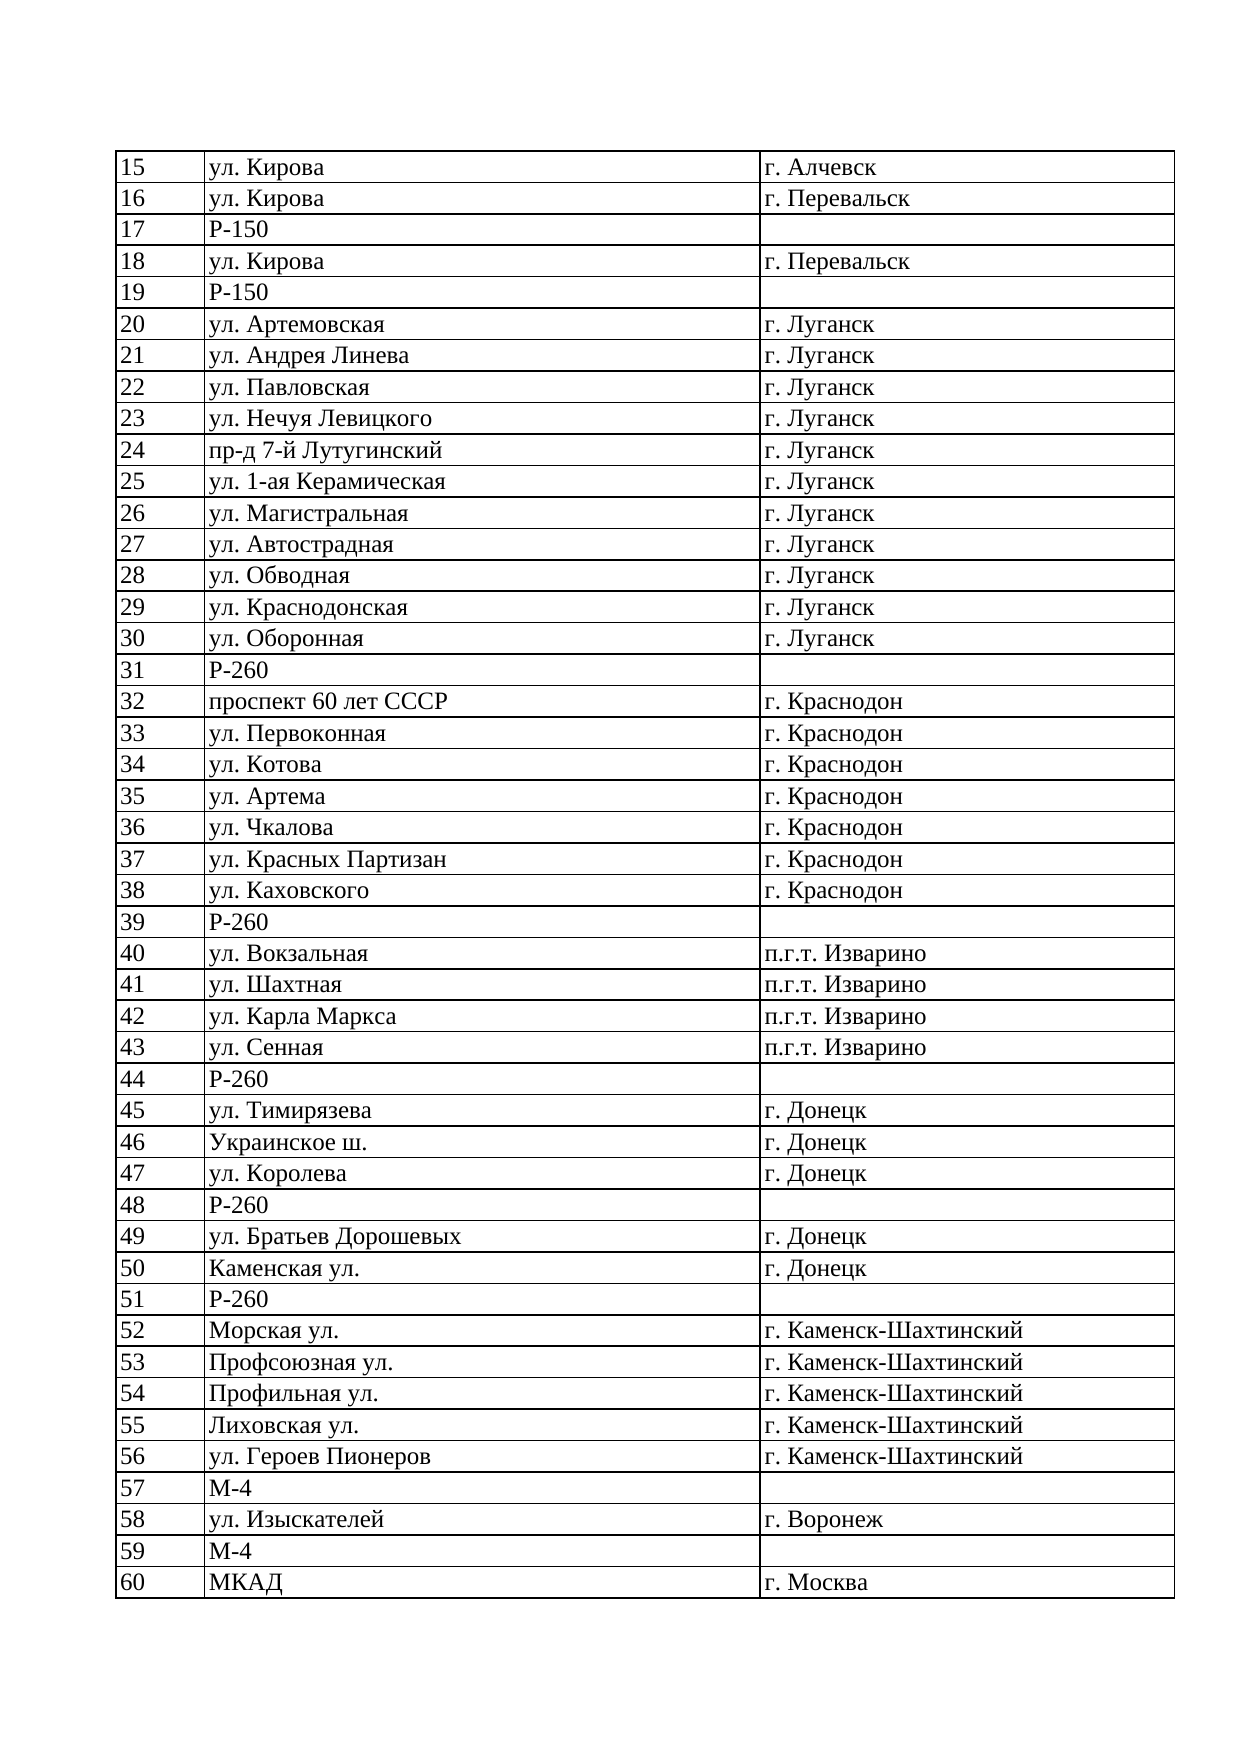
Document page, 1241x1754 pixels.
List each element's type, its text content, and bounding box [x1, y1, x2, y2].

table_cell г. Луганск [761, 372, 1174, 402]
table_cell ул. Краснодонская [205, 592, 759, 622]
table_cell 38 [117, 875, 204, 905]
table_cell 56 [117, 1441, 204, 1471]
table_cell г. Донецк [761, 1127, 1174, 1157]
table_cell ул. Героев Пионеров [205, 1441, 759, 1471]
table_cell 16 [117, 183, 204, 213]
table_cell 54 [117, 1378, 204, 1408]
table_cell г. Перевальск [761, 183, 1174, 213]
table_cell г. Москва [761, 1567, 1174, 1597]
table_cell г. Краснодон [761, 686, 1174, 716]
table_cell ул. Вокзальная [205, 938, 759, 968]
table_cell г. Краснодон [761, 718, 1174, 748]
table_cell г. Краснодон [761, 781, 1174, 811]
table_cell 57 [117, 1473, 204, 1503]
table_cell [761, 1064, 1174, 1094]
table_cell 33 [117, 718, 204, 748]
table_cell 24 [117, 435, 204, 464]
table_cell ул. 1-ая Керамическая [205, 466, 759, 496]
table_cell г. Луганск [761, 592, 1174, 622]
table_cell г. Краснодон [761, 812, 1174, 842]
table_cell г. Луганск [761, 623, 1174, 653]
table_cell 35 [117, 781, 204, 811]
table_cell Р-260 [205, 1064, 759, 1094]
table_cell ул. Нечуя Левицкого [205, 403, 759, 433]
table_cell Р-150 [205, 277, 759, 307]
table_cell [761, 655, 1174, 685]
table_cell г. Каменск-Шахтинский [761, 1441, 1174, 1471]
table_cell ул. Магистральная [205, 498, 759, 527]
table_cell М-4 [205, 1536, 759, 1566]
table_cell Р-260 [205, 655, 759, 685]
table_cell 25 [117, 466, 204, 496]
table_cell 45 [117, 1095, 204, 1125]
table_cell г. Донецк [761, 1095, 1174, 1125]
table_cell 48 [117, 1190, 204, 1219]
table_cell 27 [117, 529, 204, 559]
table_cell 28 [117, 561, 204, 590]
table_cell 39 [117, 907, 204, 936]
table_cell [761, 277, 1174, 307]
table_cell 18 [117, 246, 204, 276]
table_cell 47 [117, 1158, 204, 1188]
table_cell ул. Братьев Дорошевых [205, 1221, 759, 1251]
table_cell 22 [117, 372, 204, 402]
table_cell ул. Шахтная [205, 970, 759, 999]
table_cell ул. Андрея Линева [205, 340, 759, 370]
table_cell 42 [117, 1001, 204, 1031]
table_cell 41 [117, 970, 204, 999]
table_cell М-4 [205, 1473, 759, 1503]
table_cell ул. Сенная [205, 1032, 759, 1062]
table_cell г. Краснодон [761, 844, 1174, 873]
table_cell г. Луганск [761, 340, 1174, 370]
table_cell 55 [117, 1410, 204, 1440]
table_cell г. Луганск [761, 466, 1174, 496]
table_cell [761, 1536, 1174, 1566]
table_cell [761, 215, 1174, 244]
table_cell пр-д 7-й Лутугинский [205, 435, 759, 464]
table_cell г. Донецк [761, 1253, 1174, 1282]
table_cell 53 [117, 1347, 204, 1377]
table_cell г. Каменск-Шахтинский [761, 1347, 1174, 1377]
table_cell ул. Карла Маркса [205, 1001, 759, 1031]
table_cell ул. Красных Партизан [205, 844, 759, 873]
table_cell г. Луганск [761, 403, 1174, 433]
table_cell 59 [117, 1536, 204, 1566]
table_cell ул. Артемовская [205, 309, 759, 339]
table_cell 58 [117, 1504, 204, 1534]
table_cell [761, 1284, 1174, 1314]
table_cell 60 [117, 1567, 204, 1597]
table_cell 31 [117, 655, 204, 685]
table_cell 36 [117, 812, 204, 842]
table_cell ул. Тимирязева [205, 1095, 759, 1125]
table_cell 20 [117, 309, 204, 339]
table_cell МКАД [205, 1567, 759, 1597]
table_cell Каменская ул. [205, 1253, 759, 1282]
table_cell г. Луганск [761, 561, 1174, 590]
table_cell 52 [117, 1316, 204, 1345]
table_cell Морская ул. [205, 1316, 759, 1345]
table_cell Лиховская ул. [205, 1410, 759, 1440]
table_cell проспект 60 лет СССР [205, 686, 759, 716]
table_cell Профильная ул. [205, 1378, 759, 1408]
table_cell 17 [117, 215, 204, 244]
table_cell 51 [117, 1284, 204, 1314]
table_cell ул. Котова [205, 749, 759, 779]
table_cell ул. Королева [205, 1158, 759, 1188]
table_cell 26 [117, 498, 204, 527]
table_cell п.г.т. Изварино [761, 1032, 1174, 1062]
table_cell г. Каменск-Шахтинский [761, 1378, 1174, 1408]
table_cell ул. Каховского [205, 875, 759, 905]
table_cell г. Алчевск [761, 152, 1174, 181]
table_cell ул. Артема [205, 781, 759, 811]
table_cell п.г.т. Изварино [761, 970, 1174, 999]
table_cell ул. Автострадная [205, 529, 759, 559]
table_cell г. Луганск [761, 309, 1174, 339]
table_cell [761, 1473, 1174, 1503]
table_cell п.г.т. Изварино [761, 1001, 1174, 1031]
table_cell Р-260 [205, 1284, 759, 1314]
table_cell 46 [117, 1127, 204, 1157]
table_cell г. Луганск [761, 498, 1174, 527]
table_cell ул. Кирова [205, 246, 759, 276]
table_cell ул. Обводная [205, 561, 759, 590]
table_cell 40 [117, 938, 204, 968]
table_cell 44 [117, 1064, 204, 1094]
table_cell ул. Кирова [205, 183, 759, 213]
table_cell ул. Изыскателей [205, 1504, 759, 1534]
table_cell 32 [117, 686, 204, 716]
table_cell ул. Чкалова [205, 812, 759, 842]
table_cell ул. Первоконная [205, 718, 759, 748]
table_cell ул. Кирова [205, 152, 759, 181]
table_cell Р-260 [205, 1190, 759, 1219]
table_cell ул. Павловская [205, 372, 759, 402]
table_cell г. Донецк [761, 1221, 1174, 1251]
table_cell г. Каменск-Шахтинский [761, 1316, 1174, 1345]
table_cell Украинское ш. [205, 1127, 759, 1157]
table_cell г. Луганск [761, 435, 1174, 464]
table_cell 43 [117, 1032, 204, 1062]
table_cell 49 [117, 1221, 204, 1251]
table_cell Р-260 [205, 907, 759, 936]
table_cell Профсоюзная ул. [205, 1347, 759, 1377]
table_cell 37 [117, 844, 204, 873]
table_cell 15 [117, 152, 204, 181]
table_cell 19 [117, 277, 204, 307]
table_cell [761, 907, 1174, 936]
table_cell г. Каменск-Шахтинский [761, 1410, 1174, 1440]
table_cell г. Донецк [761, 1158, 1174, 1188]
table_cell г. Перевальск [761, 246, 1174, 276]
table_cell г. Краснодон [761, 875, 1174, 905]
table_cell 29 [117, 592, 204, 622]
table_cell г. Луганск [761, 529, 1174, 559]
table_cell п.г.т. Изварино [761, 938, 1174, 968]
table_cell г. Воронеж [761, 1504, 1174, 1534]
table_cell г. Краснодон [761, 749, 1174, 779]
table_cell [761, 1190, 1174, 1219]
table_cell 34 [117, 749, 204, 779]
table_cell ул. Оборонная [205, 623, 759, 653]
table_cell 21 [117, 340, 204, 370]
table_cell 30 [117, 623, 204, 653]
table_cell Р-150 [205, 215, 759, 244]
table_cell 23 [117, 403, 204, 433]
table_cell 50 [117, 1253, 204, 1282]
